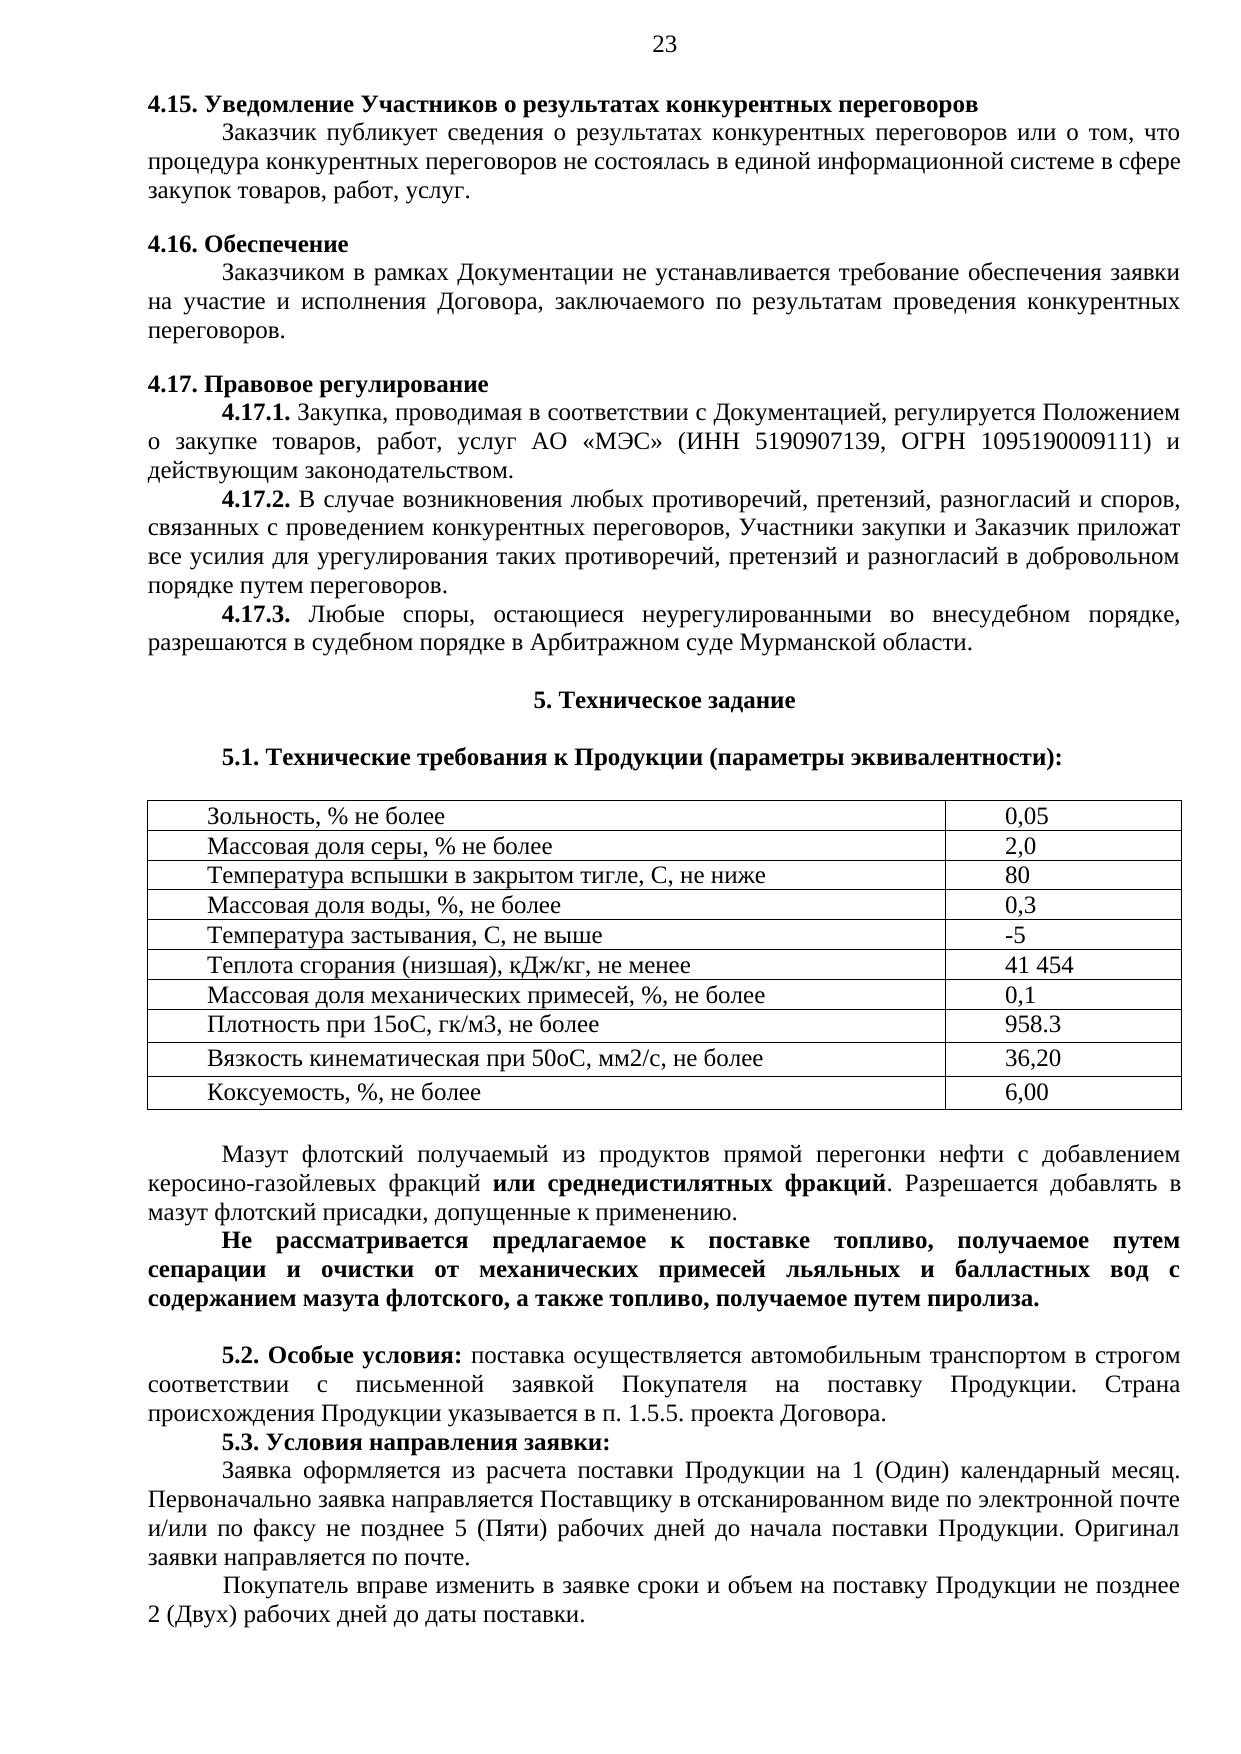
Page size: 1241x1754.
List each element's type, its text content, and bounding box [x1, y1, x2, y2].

table_cell 80 [946, 861, 1181, 889]
table_cell 36,20 [946, 1043, 1181, 1076]
table_cell 41 454 [946, 950, 1181, 979]
table_cell 2,0 [946, 831, 1181, 859]
table_cell Температура вспышки в закрытом тигле, С, не ниже [148, 861, 945, 889]
table_cell -5 [946, 920, 1181, 949]
table_cell Массовая доля воды, %, не более [148, 890, 945, 919]
table_cell Плотность при 15оC, гк/м3, не более [148, 1010, 945, 1042]
table_cell 0,1 [946, 980, 1181, 1008]
table_cell Коксуемость, %, не более [148, 1077, 945, 1109]
table_cell Вязкость кинематическая при 50оС, мм2/с, не более [148, 1043, 945, 1076]
table_cell Массовая доля механических примесей, %, не более [148, 980, 945, 1008]
text 4.15. Уведомление Участников о результатах конкурентных переговоров [148, 89, 1181, 117]
text Мазут флотский получаемый из продуктов прямой перегонки нефти с добавлением керосино-газойлевых фракций или среднедистилятных фракций. Разрешается добавлять в мазут флотский присадки, допущенные к применению. [148, 1139, 1181, 1225]
text 5.2. Особые условия: поставка осуществляется автомобильным транспортом в строгом соответствии с письменной заявкой Покупателя на поставку Продукции. Страна происхождения Продукции указывается в п. 1.5.5. проекта Договора. [148, 1340, 1181, 1427]
text 5.3. Условия направления заявки: [148, 1427, 1181, 1455]
table_cell Теплота сгорания (низшая), кДж/кг, не менее [148, 950, 945, 979]
table_cell Температура застывания, С, не выше [148, 920, 945, 949]
text 4.17.1. Закупка, проводимая в соответствии с Документацией, регулируется Положением о закупке товаров, работ, услуг АО «МЭС» (ИНН 5190907139, ОГРН 1095190009111) и действующим законодательством. [148, 397, 1181, 484]
text 4.17. Правовое регулирование [148, 369, 1181, 397]
table_cell 958.3 [946, 1010, 1181, 1042]
text 5.1. Технические требования к Продукции (параметры эквивалентности): [148, 742, 1181, 771]
text Покупатель вправе изменить в заявке сроки и объем на поставку Продукции не позднее 2 (Двух) рабочих дней до даты поставки. [148, 1570, 1181, 1628]
text Заявка оформляется из расчета поставки Продукции на 1 (Один) календарный месяц. Первоначально заявка направляется Поставщику в отсканированном виде по электронной почте и/или по факсу не позднее 5 (Пяти) рабочих дней до начала поставки Продукции. Оригинал заявки направляется по почте. [148, 1455, 1181, 1570]
table_cell 6,00 [946, 1077, 1181, 1109]
text Не рассматривается предлагаемое к поставке топливо, получаемое путем сепарации и очистки от механических примесей льяльных и балластных вод с содержанием мазута флотского, а также топливо, получаемое путем пиролиза. [148, 1225, 1181, 1312]
table_header Зольность, % не более [148, 801, 945, 830]
text Заказчик публикует сведения о результатах конкурентных переговоров или о том, что процедура конкурентных переговоров не состоялась в единой информационной системе в сфере закупок товаров, работ, услуг. [148, 117, 1181, 204]
text 4.16. Обеспечение [148, 229, 1181, 257]
text 5. Техническое задание [148, 685, 1181, 714]
text 4.17.3. Любые споры, остающиеся неурегулированными во внесудебном порядке, разрешаются в судебном порядке в Арбитражном суде Мурманской области. [148, 599, 1181, 656]
text Заказчиком в рамках Документации не устанавливается требование обеспечения заявки на участие и исполнения Договора, заключаемого по результатам проведения конкурентных переговоров. [148, 257, 1181, 344]
table_cell Массовая доля серы, % не более [148, 831, 945, 859]
table_cell 0,3 [946, 890, 1181, 919]
table_header 0,05 [946, 801, 1181, 830]
text 4.17.2. В случае возникновения любых противоречий, претензий, разногласий и споров, связанных с проведением конкурентных переговоров, Участники закупки и Заказчик приложат все усилия для урегулирования таких противоречий, претензий и разногласий в добровольном порядке путем переговоров. [148, 484, 1181, 599]
